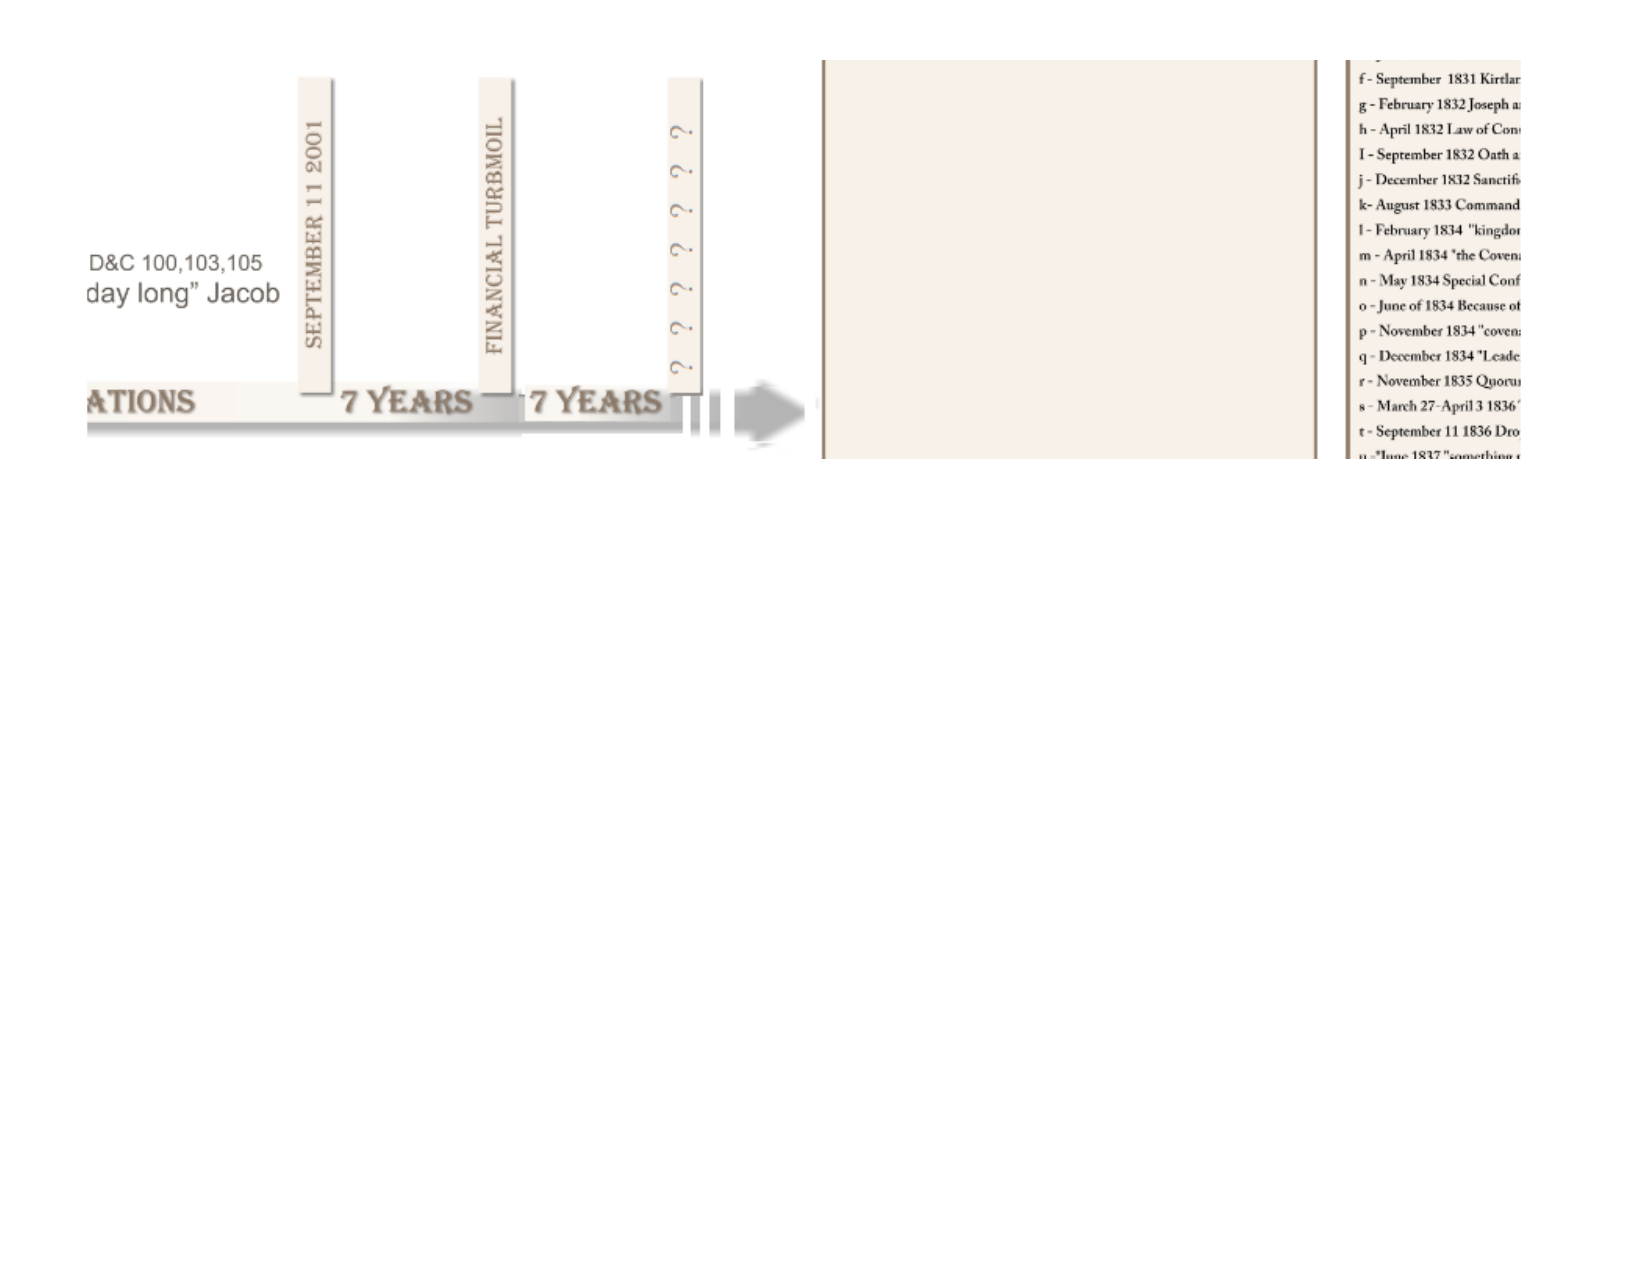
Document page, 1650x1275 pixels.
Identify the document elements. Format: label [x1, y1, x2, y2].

picture [75, 60, 1546, 459]
